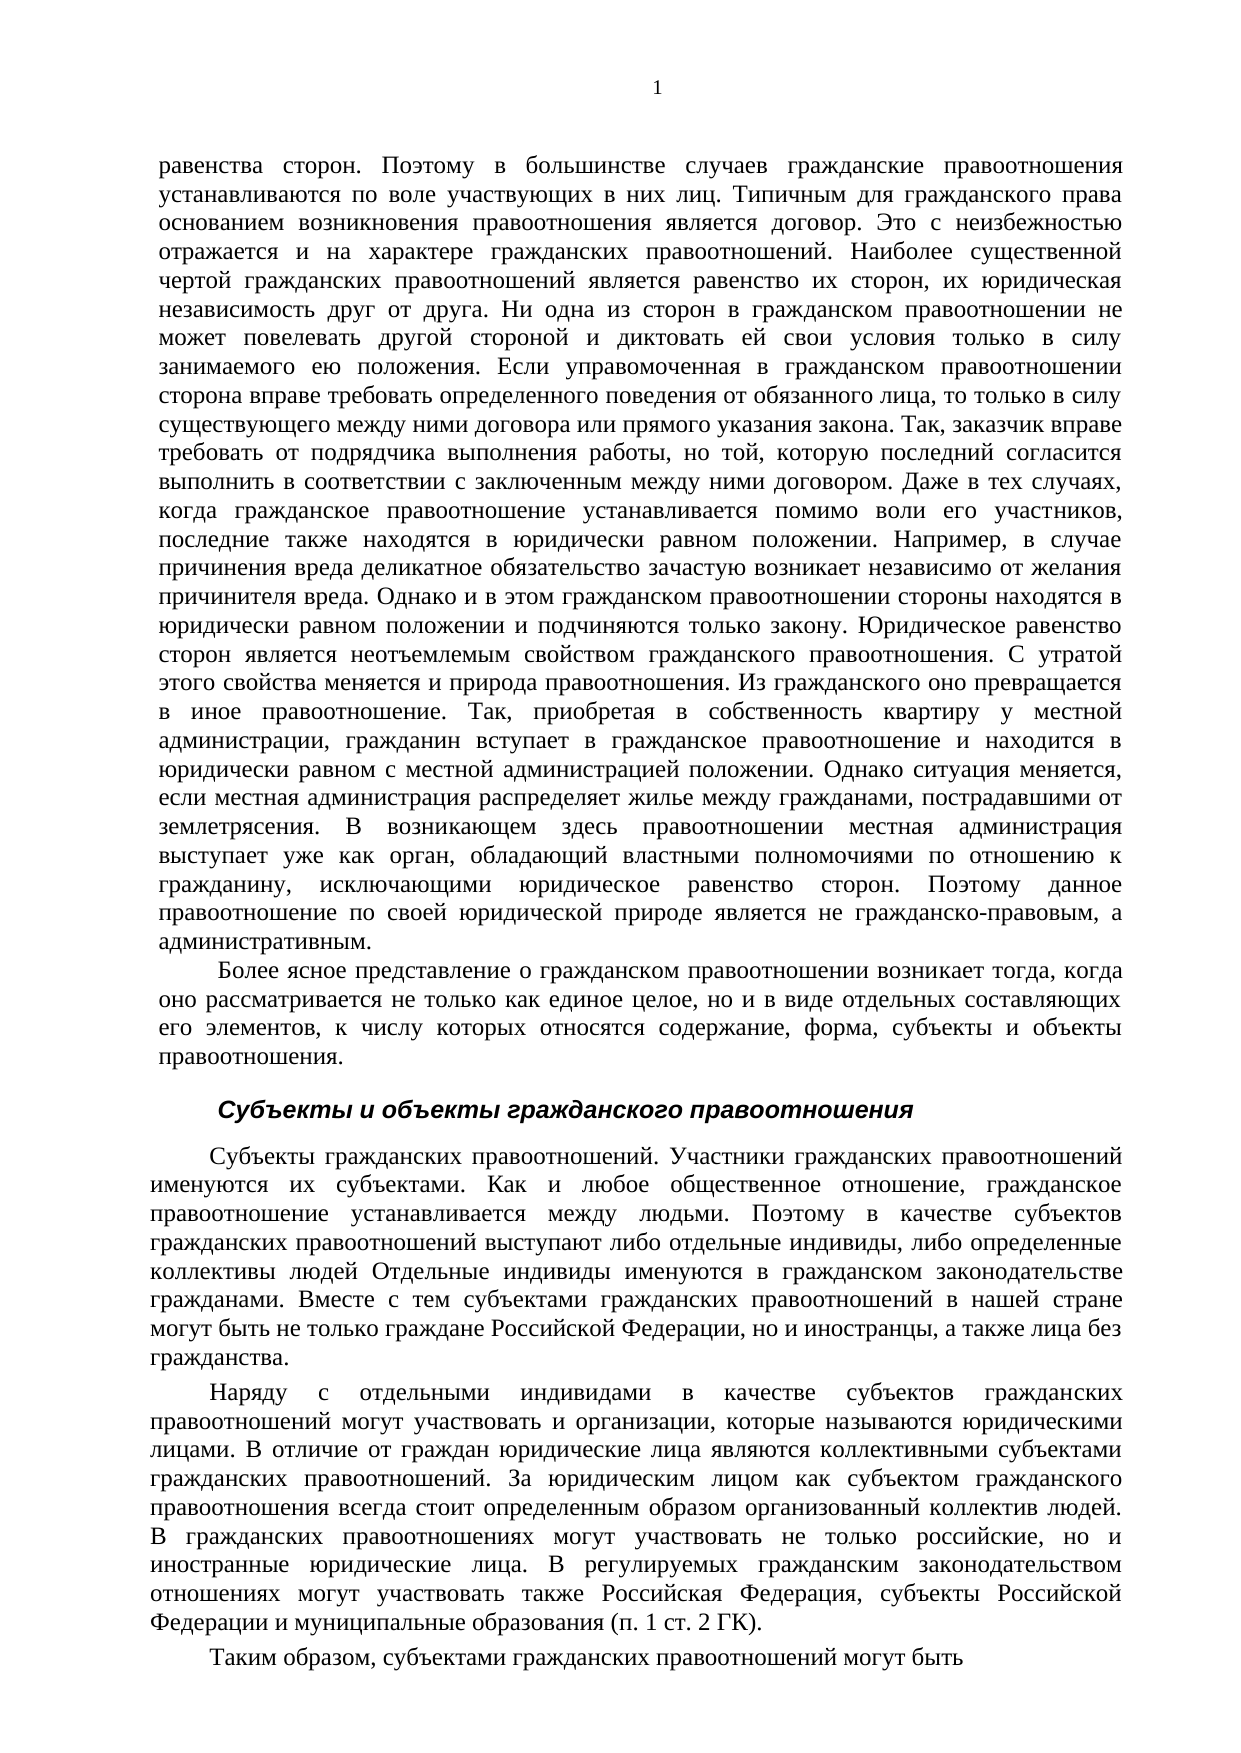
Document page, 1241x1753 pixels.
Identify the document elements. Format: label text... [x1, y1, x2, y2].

text Таким образом, субъектами гражданских правоотношений могут быть [150, 1642, 1123, 1671]
text Наряду с отдельными индивидами в качестве субъектов гражданских правоотношений могут участвовать и организации, которые называются юридическими лицами. В отличие от граждан юридические лица являются коллективными субъектами гражданских правоотношений. За юридическим лицом как субъектом гражданского правоотношения всегда стоит определенным образом организованный коллектив людей. В гражданских правоотношениях могут участвовать не только российские, но и иностранные юридические лица. В регулируемых гражданским законодательством отношениях могут участвовать также Российская Федерация, субъекты Российской Федерации и муниципальные образования (п. 1 ст. 2 ГК). [150, 1377, 1123, 1636]
text Субъекты гражданских правоотношений. Участники гражданских правоотношений именуются их субъектами. Как и любое общественное отношение, гражданское правоотношение устанавливается между людьми. Поэтому в качестве субъектов гражданских правоотношений выступают либо отдельные индивиды, либо определенные коллективы людей Отдельные индивиды именуются в гражданском законодательстве гражданами. Вместе с тем субъектами гражданских правоотношений в нашей стране могут быть не только граждане Российской Федерации, но и иностранцы, а также лица без гражданства. [150, 1141, 1123, 1371]
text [158, 150, 1123, 955]
subtitle Субъекты и объекты гражданского правоотношения [158, 1095, 1123, 1124]
text Более ясное представление о гражданском правоотношении возникает тогда, когда оно рассматривается не только как единое целое, но и в виде отдельных составляющих его элементов, к числу которых относятся содержание, форма, субъекты и объекты правоотношения. [158, 955, 1123, 1070]
